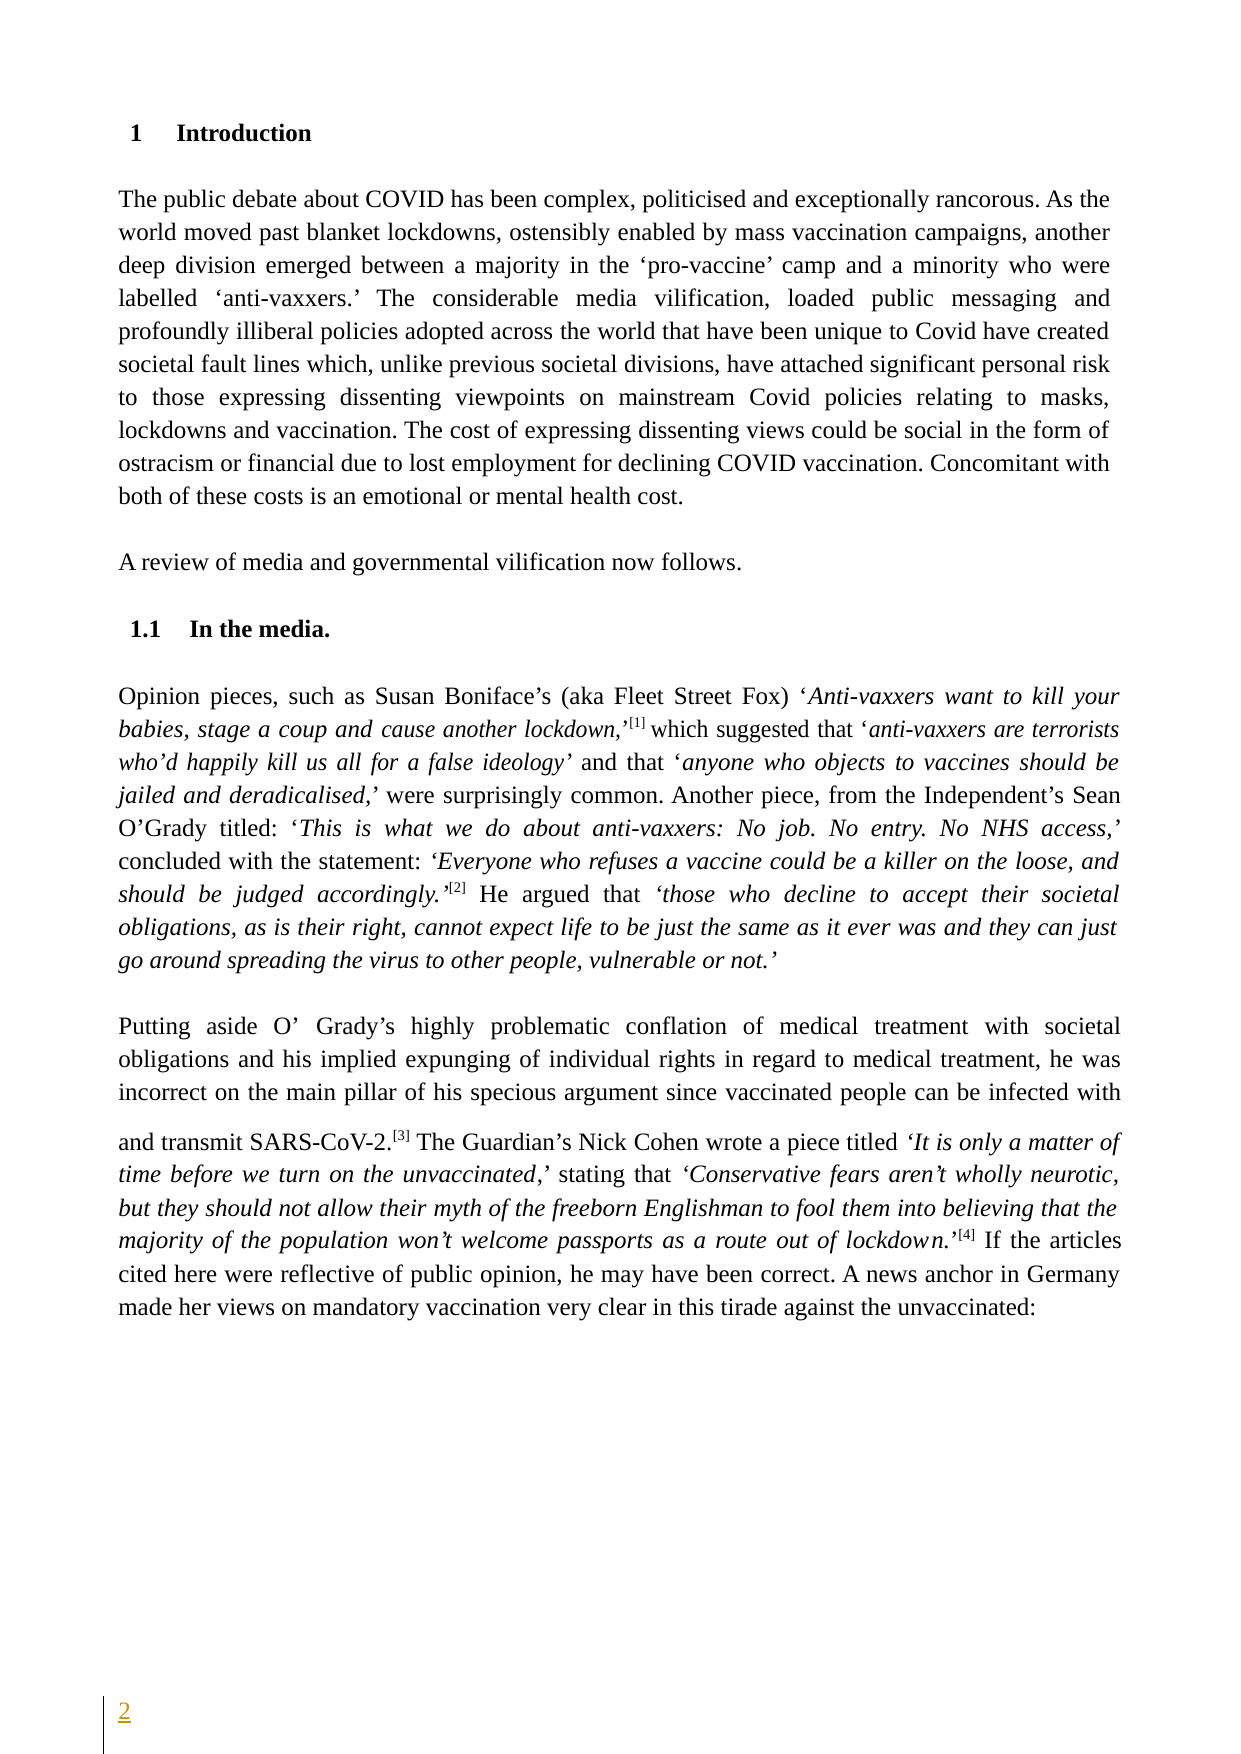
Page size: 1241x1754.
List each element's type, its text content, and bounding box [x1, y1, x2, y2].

text A review of media and governmental vilification now follows. [118, 547, 1111, 576]
text Putting aside O’ Grady’s highly problematic conflation of medical treatment with societal obligations and his implied expunging of individual rights in regard to medical treatment, he was incorrect on the main pillar of his specious argument since vaccinated people can be infected with and transmit SARS-CoV-2.[3] The Guardian’s Nick Cohen wrote a piece titled ‘It is only a matter of time before we turn on the unvaccinated,’ stating that ‘Conservative fears aren’t wholly neurotic, but they should not allow their myth of the freeborn Englishman to fool them into believing that the majority of the population won’t welcome passports as a route out of lockdown.’[4] If the articles cited here were reflective of public opinion, he may have been correct. A news anchor in Germany made her views on mandatory vaccination very clear in this tirade against the unvaccinated: [118, 1011, 1122, 1320]
subtitle In the media. [129, 614, 1122, 643]
text The public debate about COVID has been complex, politicised and exceptionally rancorous. As the world moved past blanket lockdowns, ostensibly enabled by mass vaccination campaigns, another deep division emerged between a majority in the ‘pro-vaccine’ camp and a minority who were labelled ‘anti-vaxxers.’ The considerable media vilification, loaded public messaging and profoundly illiberal policies adopted across the world that have been unique to Covid have created societal fault lines which, unlike previous societal divisions, have attached significant personal risk to those expressing dissenting viewpoints on mainstream Covid policies relating to masks, lockdowns and vaccination. The cost of expressing dissenting views could be social in the form of ostracism or financial due to lost employment for declining COVID vaccination. Concomitant with both of these costs is an emotional or mental health cost. [118, 184, 1111, 510]
subtitle Introduction [129, 118, 1122, 147]
text Opinion pieces, such as Susan Boniface’s (aka Fleet Street Fox) ‘Anti-vaxxers want to kill your babies, stage a coup and cause another lockdown,’[1] which suggested that ‘anti-vaxxers are terrorists who’d happily kill us all for a false ideology’ and that ‘anyone who objects to vaccines should be jailed and deradicalised,’ were surprisingly common. Another piece, from the Independent’s Sean O’Grady titled: ‘This is what we do about anti-vaxxers: No job. No entry. No NHS access,’ concluded with the statement: ‘Everyone who refuses a vaccine could be a killer on the loose, and should be judged accordingly.’[2] He argued that ‘those who decline to accept their societal obligations, as is their right, cannot expect life to be just the same as it ever was and they can just go around spreading the virus to other people, vulnerable or not.’ [118, 681, 1122, 974]
